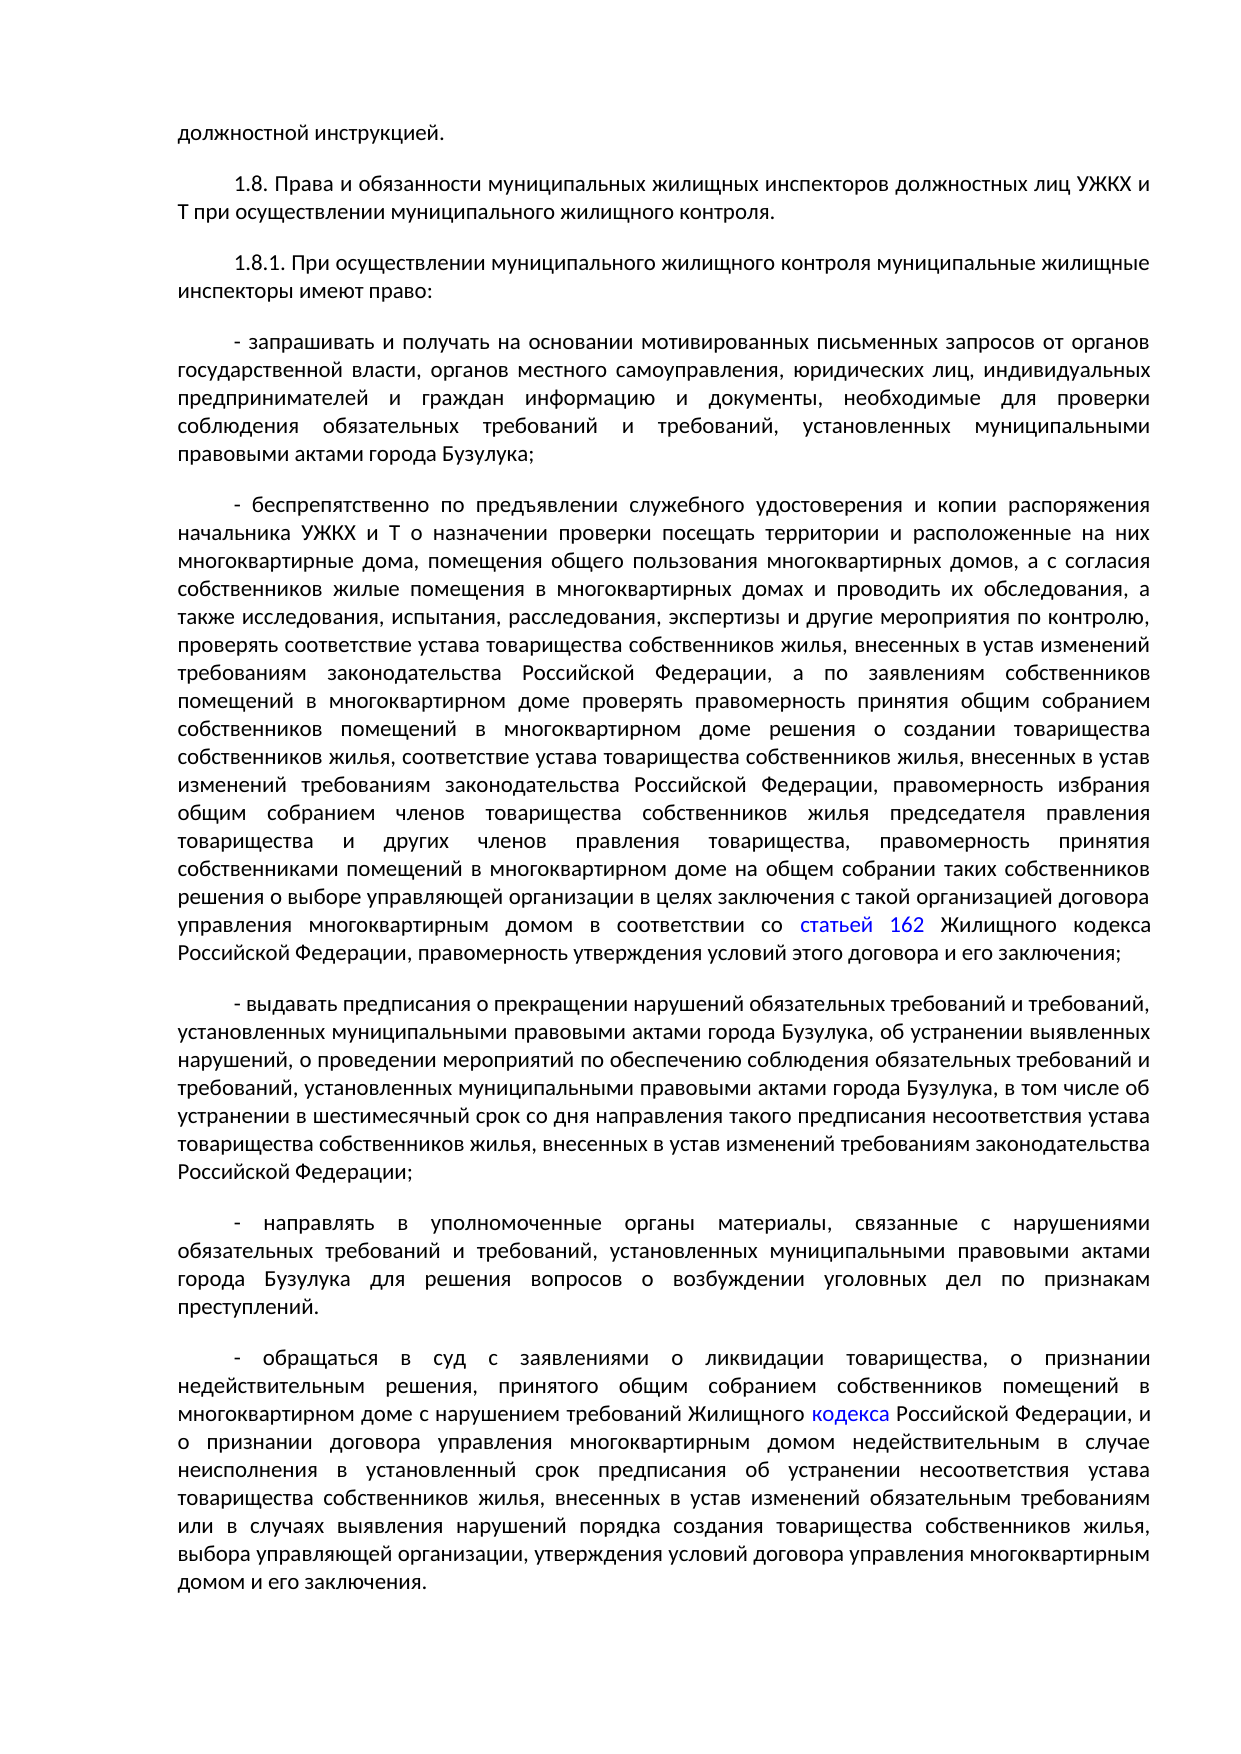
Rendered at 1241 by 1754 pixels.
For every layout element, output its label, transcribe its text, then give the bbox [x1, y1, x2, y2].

text - обращаться в суд с заявлениями о ликвидации товарищества, о признании недействительным решения, принятого общим собранием собственников помещений в многоквартирном доме с нарушением требований Жилищного кодекса Российской Федерации, и о признании договора управления многоквартирным домом недействительным в случае неисполнения в установленный срок предписания об устранении несоответствия устава товарищества собственников жилья, внесенных в устав изменений обязательным требованиям или в случаях выявления нарушений порядка создания товарищества собственников жилья, выбора управляющей организации, утверждения условий договора управления многоквартирным домом и его заключения. [177, 1343, 1152, 1596]
text - выдавать предписания о прекращении нарушений обязательных требований и требований, установленных муниципальными правовыми актами города Бузулука, об устранении выявленных нарушений, о проведении мероприятий по обеспечению соблюдения обязательных требований и требований, установленных муниципальными правовыми актами города Бузулука, в том числе об устранении в шестимесячный срок со дня направления такого предписания несоответствия устава товарищества собственников жилья, внесенных в устав изменений требованиям законодательства Российской Федерации; [177, 989, 1152, 1185]
text - беспрепятственно по предъявлении служебного удостоверения и копии распоряжения начальника УЖКХ и Т о назначении проверки посещать территории и расположенные на них многоквартирные дома, помещения общего пользования многоквартирных домов, а с согласия собственников жилые помещения в многоквартирных домах и проводить их обследования, а также исследования, испытания, расследования, экспертизы и другие мероприятия по контролю, проверять соответствие устава товарищества собственников жилья, внесенных в устав изменений требованиям законодательства Российской Федерации, а по заявлениям собственников помещений в многоквартирном доме проверять правомерность принятия общим собранием собственников помещений в многоквартирном доме решения о создании товарищества собственников жилья, соответствие устава товарищества собственников жилья, внесенных в устав изменений требованиям законодательства Российской Федерации, правомерность избрания общим собранием членов товарищества собственников жилья председателя правления товарищества и других членов правления товарищества, правомерность принятия собственниками помещений в многоквартирном доме на общем собрании таких собственников решения о выборе управляющей организации в целях заключения с такой организацией договора управления многоквартирным домом в соответствии со статьей 162 Жилищного кодекса Российской Федерации, правомерность утверждения условий этого договора и его заключения; [177, 490, 1152, 966]
text 1.8.1. При осуществлении муниципального жилищного контроля муниципальные жилищные инспекторы имеют право: [177, 248, 1152, 304]
text - запрашивать и получать на основании мотивированных письменных запросов от органов государственной власти, органов местного самоуправления, юридических лиц, индивидуальных предпринимателей и граждан информацию и документы, необходимые для проверки соблюдения обязательных требований и требований, установленных муниципальными правовыми актами города Бузулука; [177, 327, 1152, 467]
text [177, 118, 1152, 146]
text - направлять в уполномоченные органы материалы, связанные с нарушениями обязательных требований и требований, установленных муниципальными правовыми актами города Бузулука для решения вопросов о возбуждении уголовных дел по признакам преступлений. [177, 1208, 1152, 1320]
text 1.8. Права и обязанности муниципальных жилищных инспекторов должностных лиц УЖКХ и Т при осуществлении муниципального жилищного контроля. [177, 169, 1152, 225]
